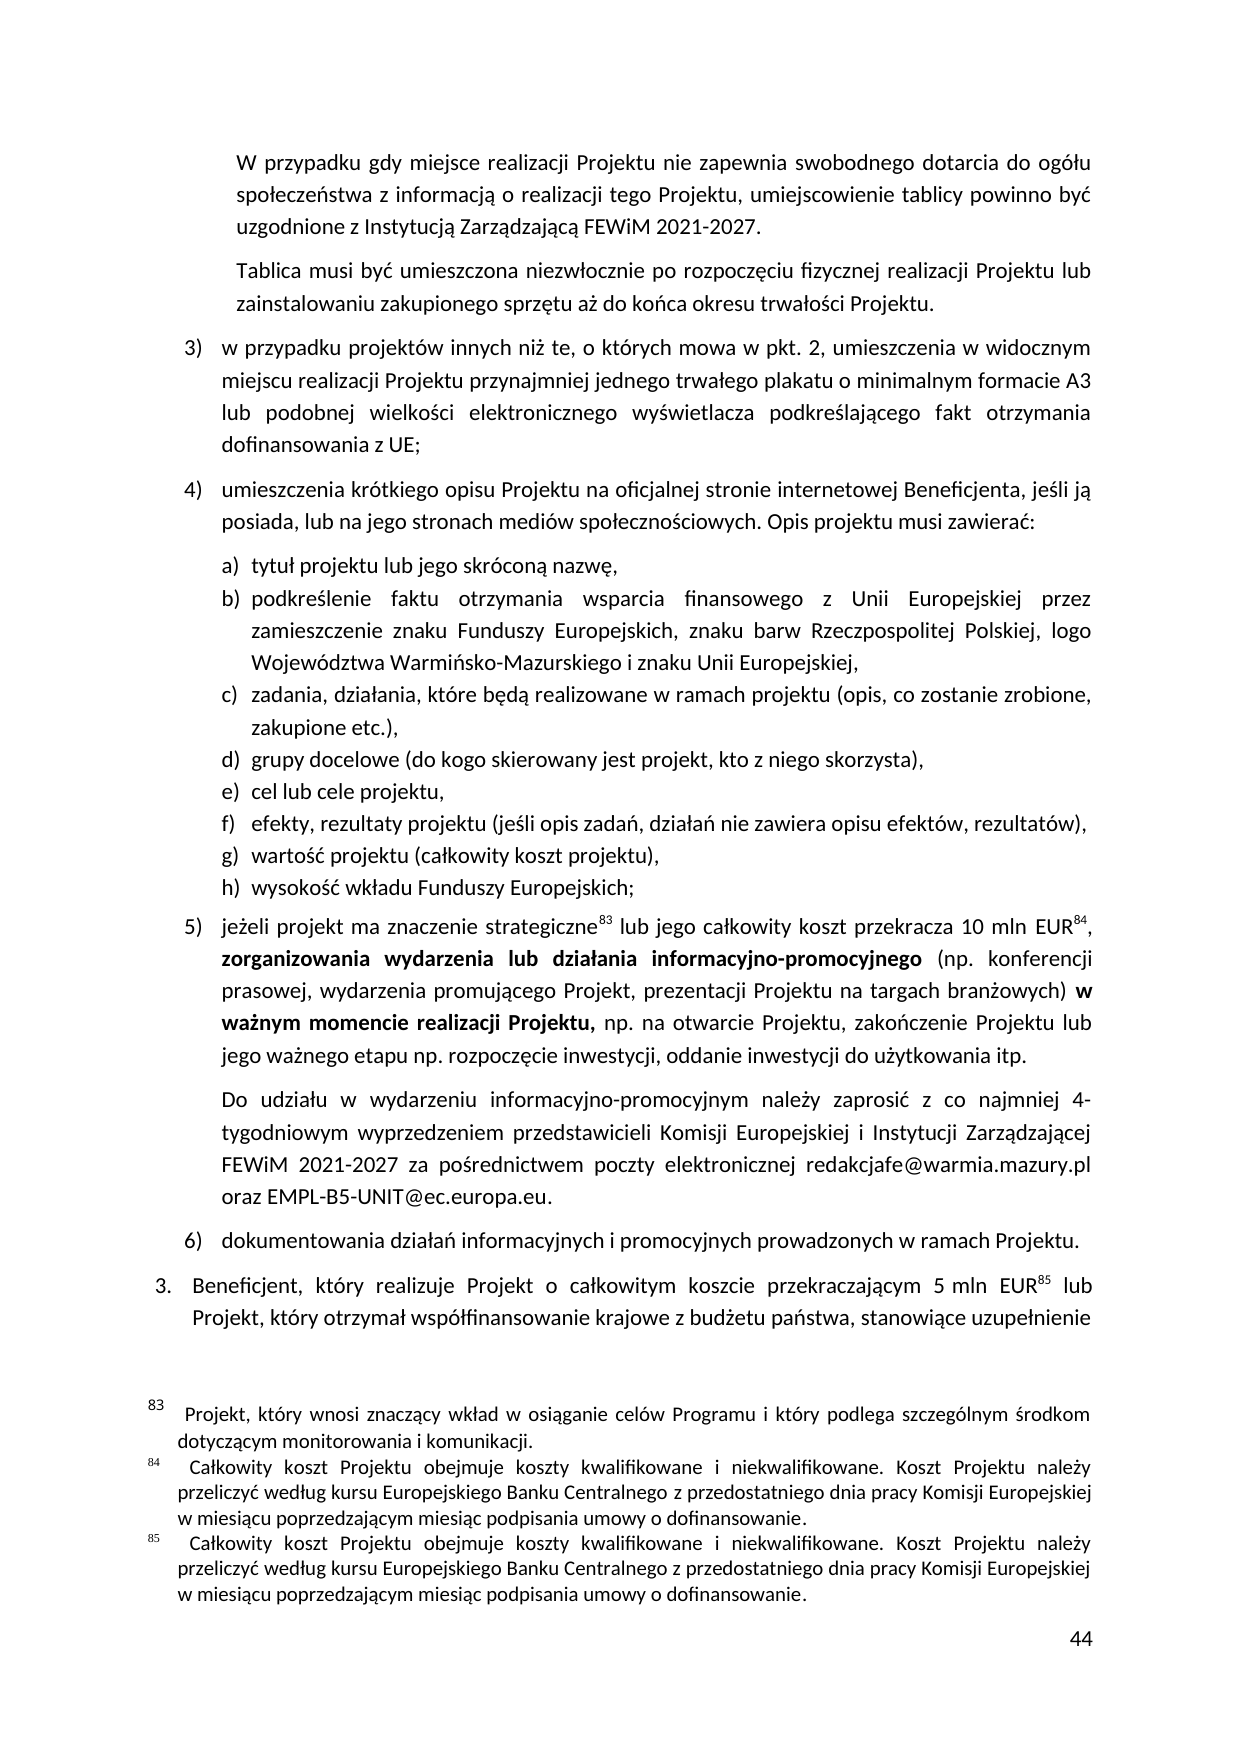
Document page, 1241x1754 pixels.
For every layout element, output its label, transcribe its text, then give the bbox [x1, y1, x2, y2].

list Do udziału w wydarzeniu informacyjno-promocyjnym należy zaprosić z co najmniej 4-tygodniowym wyprzedzeniem przedstawicieli Komisji Europejskiej i Instytucji Zarządzającej FEWiM 2021-2027 za pośrednictwem poczty elektronicznej redakcjafe@warmia.mazury.pl oraz EMPL-B5-UNIT@ec.europa.eu. [221, 1085, 1093, 1210]
list umieszczenia krótkiego opisu Projektu na oficjalnej stronie internetowej Beneficjenta, jeśli ją posiada, lub na jego stronach mediów społecznościowych. Opis projektu musi zawierać: [184, 475, 1093, 535]
list cel lub cele projektu, [221, 777, 1093, 805]
list tytuł projektu lub jego skróconą nazwę, [221, 552, 1093, 580]
list grupy docelowe (do kogo skierowany jest projekt, kto z niego skorzysta), [221, 745, 1093, 773]
list wartość projektu (całkowity koszt projektu), [221, 841, 1093, 869]
list wysokość wkładu Funduszy Europejskich; [221, 873, 1093, 902]
list zadania, działania, które będą realizowane w ramach projektu (opis, co zostanie zrobione, zakupione etc.), [221, 680, 1093, 741]
list podkreślenie faktu otrzymania wsparcia finansowego z Unii Europejskiej przez zamieszczenie znaku Funduszy Europejskich, znaku barw Rzeczpospolitej Polskiej, logo Województwa Warmińsko-Mazurskiego i znaku Unii Europejskiej, [221, 584, 1093, 676]
text W przypadku gdy miejsce realizacji Projektu nie zapewnia swobodnego dotarcia do ogółu społeczeństwa z informacją o realizacji tego Projektu, umiejscowienie tablicy powinno być uzgodnione z Instytucją Zarządzającą FEWiM 2021-2027. [236, 148, 1093, 240]
list w przypadku projektów innych niż te, o których mowa w pkt. 2, umieszczenia w widocznym miejscu realizacji Projektu przynajmniej jednego trwałego plakatu o minimalnym formacie A3 lub podobnej wielkości elektronicznego wyświetlacza podkreślającego fakt otrzymania dofinansowania z UE; [184, 333, 1093, 458]
list dokumentowania działań informacyjnych i promocyjnych prowadzonych w ramach Projektu. [184, 1227, 1093, 1255]
list efekty, rezultaty projektu (jeśli opis zadań, działań nie zawiera opisu efektów, rezultatów), [221, 809, 1093, 837]
text Tablica musi być umieszczona niezwłocznie po rozpoczęciu fizycznej realizacji Projektu lub zainstalowaniu zakupionego sprzętu aż do końca okresu trwałości Projektu. [236, 257, 1093, 317]
list jeżeli projekt ma znaczenie strategiczne lub jego całkowity koszt przekracza 10 mln EUR, zorganizowania wydarzenia lub działania informacyjno-promocyjnego (np. konferencji prasowej, wydarzenia promującego Projekt, prezentacji Projektu na targach branżowych) w ważnym momencie realizacji Projektu, np. na otwarcie Projektu, zakończenie Projektu lub jego ważnego etapu np. rozpoczęcie inwestycji, oddanie inwestycji do użytkowania itp. [184, 912, 1093, 1069]
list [154, 1271, 1093, 1332]
